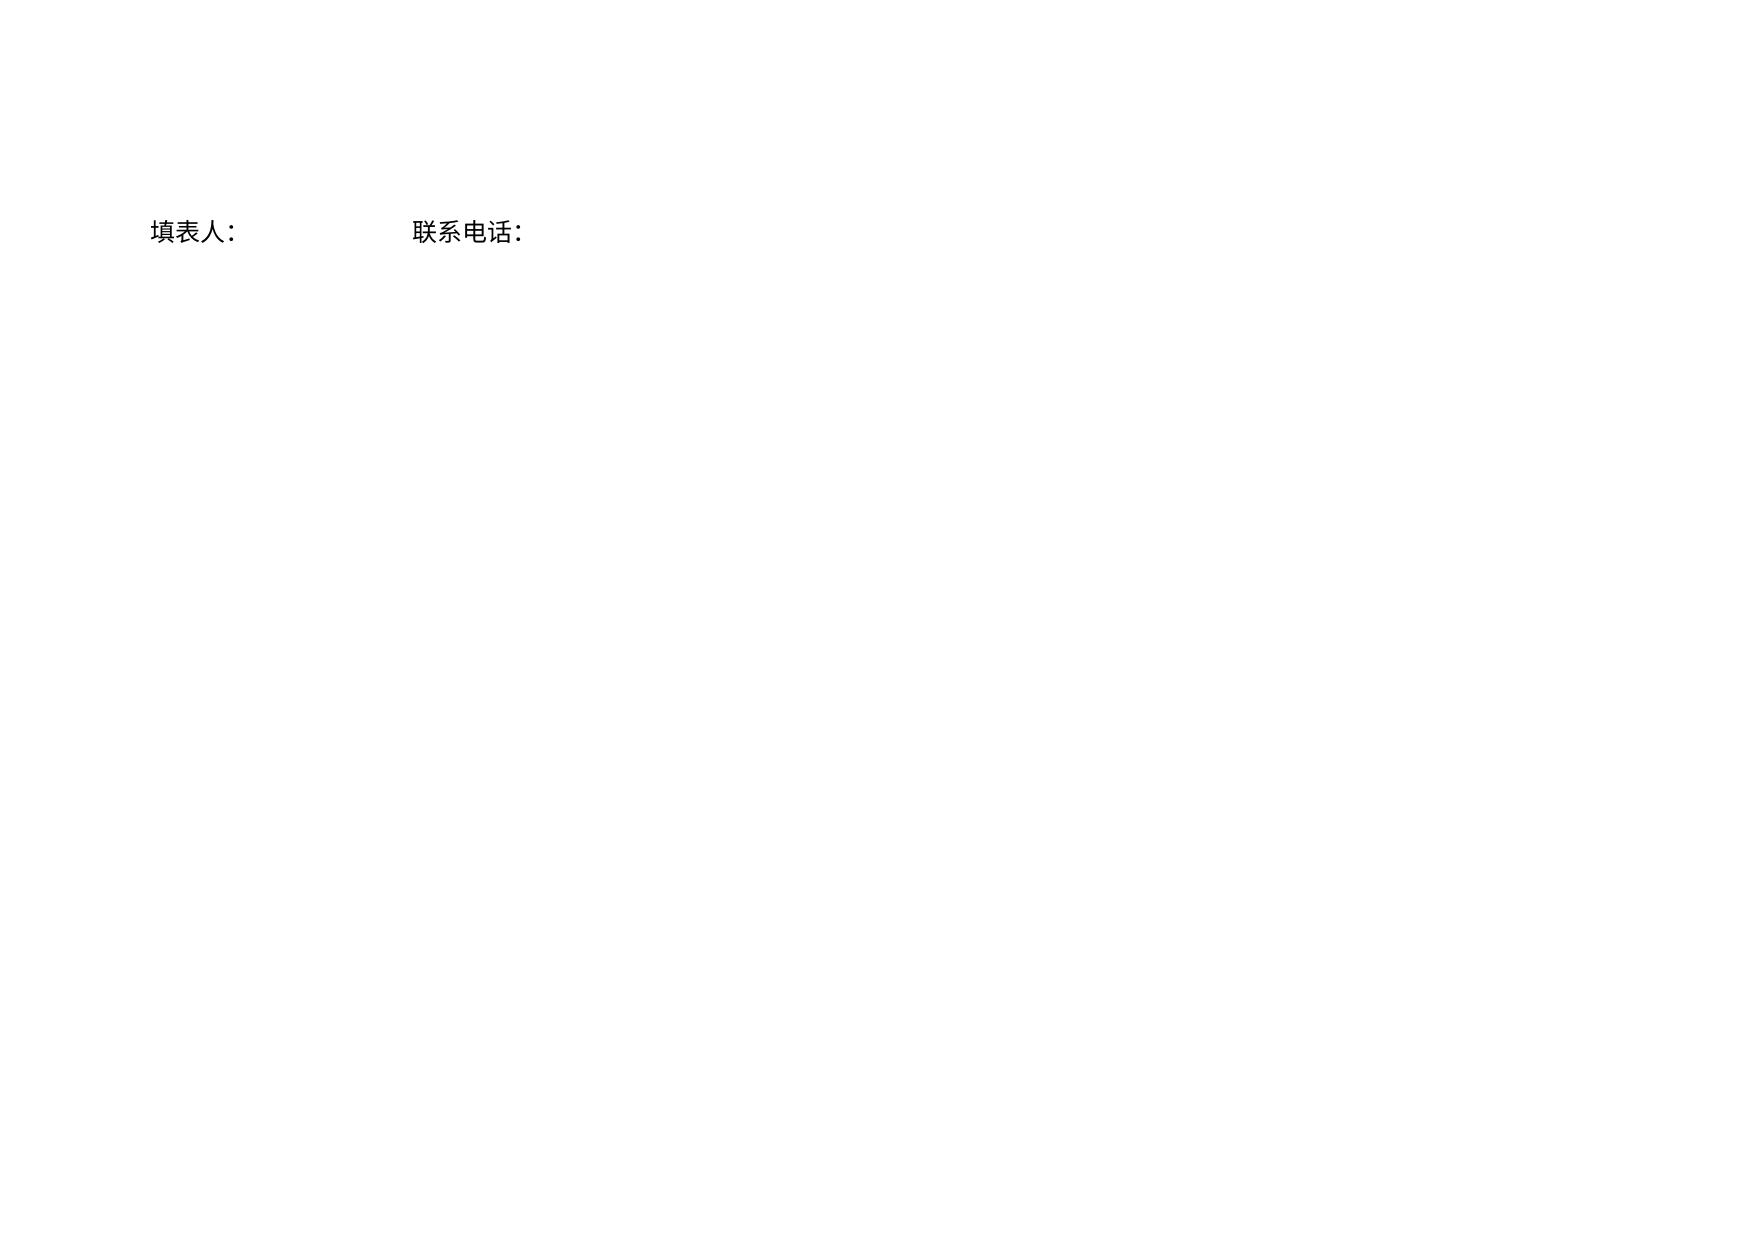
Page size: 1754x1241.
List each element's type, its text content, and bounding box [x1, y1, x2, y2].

text 填表人： 联系电话： [150, 198, 1604, 263]
